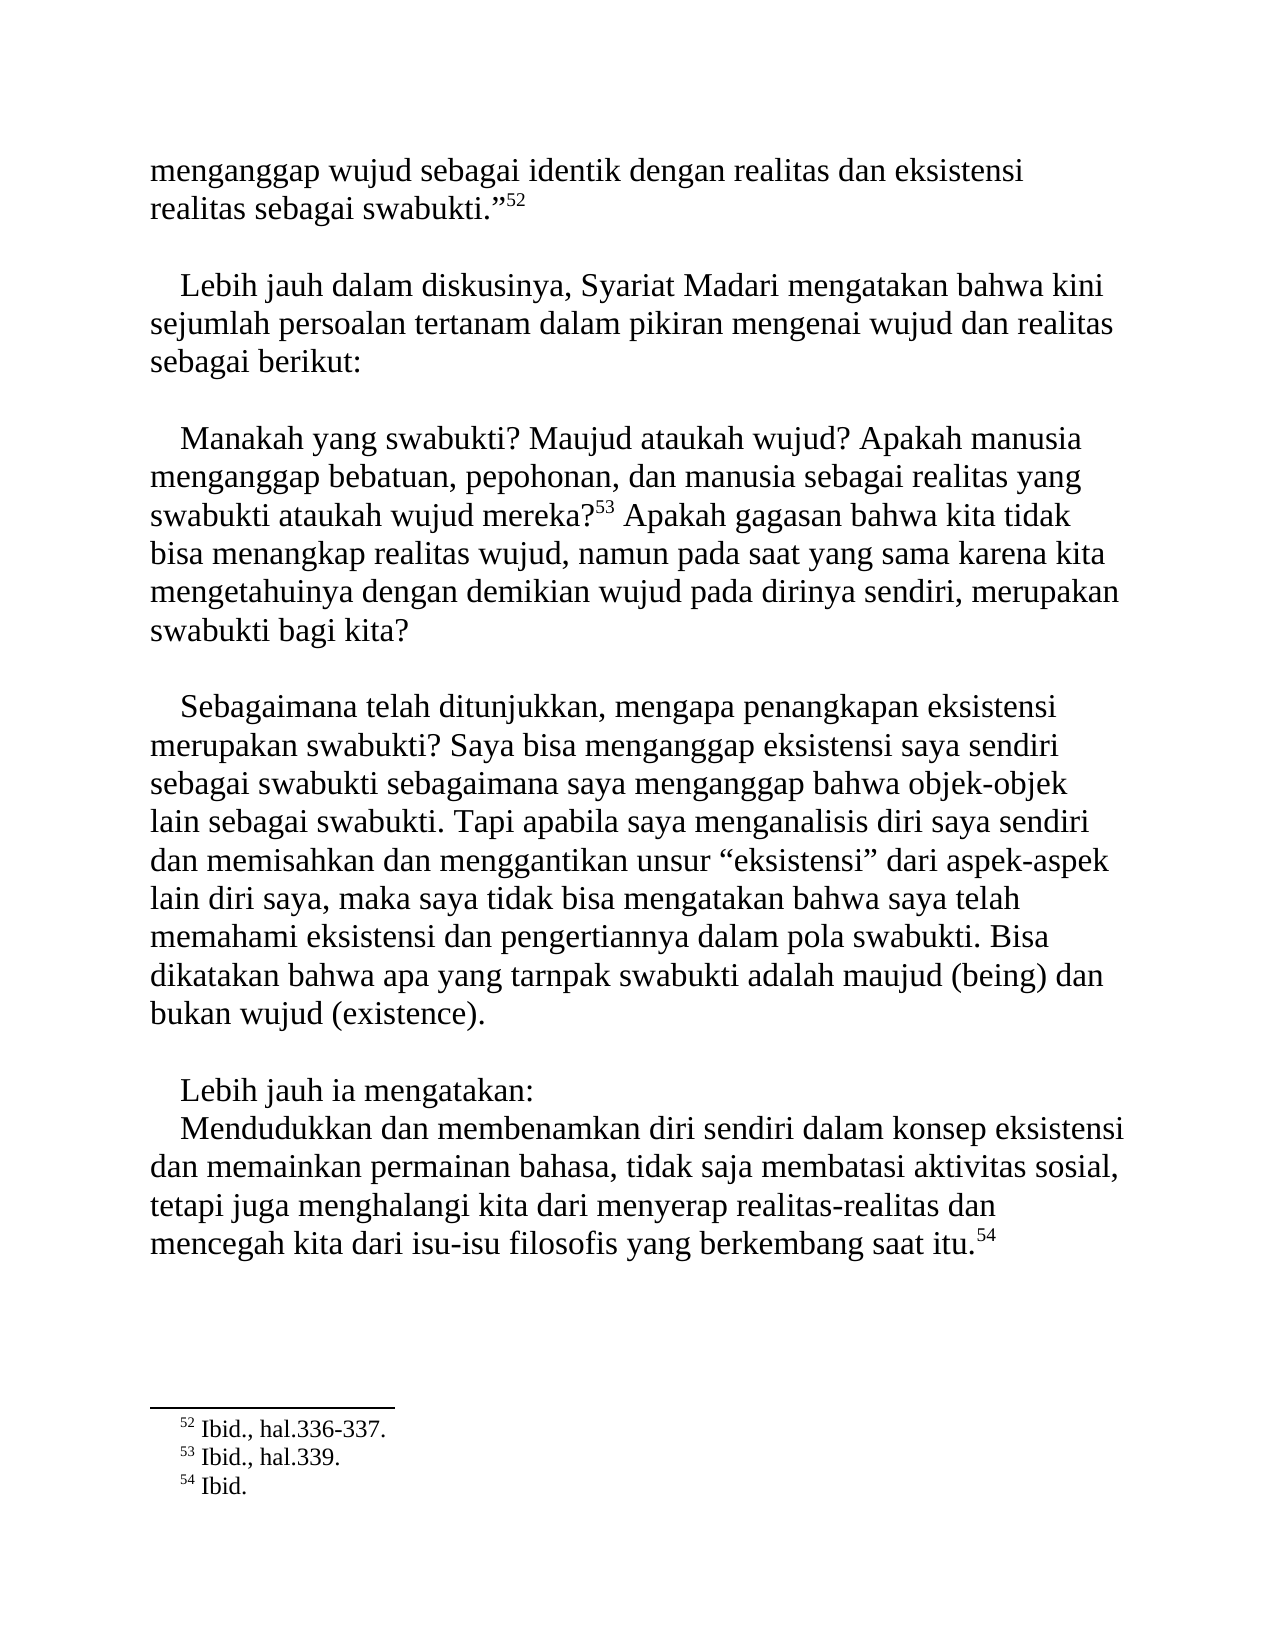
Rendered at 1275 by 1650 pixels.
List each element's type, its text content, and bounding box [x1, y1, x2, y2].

text Sebagaimana telah ditunjukkan, mengapa penangkapan eksistensi merupakan swabukti? Saya bisa menganggap eksistensi saya sendiri sebagai swabukti sebagaimana saya menganggap bahwa objek-objek lain sebagai swabukti. Tapi apabila saya menganalisis diri saya sendiri dan memisahkan dan menggantikan unsur “eksistensi” dari aspek-aspek lain diri saya, maka saya tidak bisa mengatakan bahwa saya telah memahami eksistensi dan pengertiannya dalam pola swabukti. Bisa dikatakan bahwa apa yang tarnpak swabukti adalah maujud (being) dan bukan wujud (existence). [150, 687, 1125, 1032]
text Lebih jauh dalam diskusinya, Syariat Madari mengatakan bahwa kini sejumlah persoalan tertanam dalam pikiran mengenai wujud dan realitas sebagai berikut: [150, 265, 1125, 380]
text Mendudukkan dan membenamkan diri sendiri dalam konsep eksistensi dan memainkan permainan bahasa, tidak saja membatasi aktivitas sosial, tetapi juga menghalangi kita dari menyerap realitas-realitas dan mencegah kita dari isu-isu filosofis yang berkembang saat itu. [150, 1108, 1125, 1262]
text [150, 150, 1125, 227]
text Lebih jauh ia mengatakan: [150, 1070, 1125, 1108]
text Manakah yang swabukti? Maujud ataukah wujud? Apakah manusia menganggap bebatuan, pepohonan, dan manusia sebagai realitas yang swabukti ataukah wujud mereka? Apakah gagasan bahwa kita tidak bisa menangkap realitas wujud, namun pada saat yang sama karena kita mengetahuinya dengan demikian wujud pada dirinya sendiri, merupakan swabukti bagi kita? [150, 418, 1125, 648]
